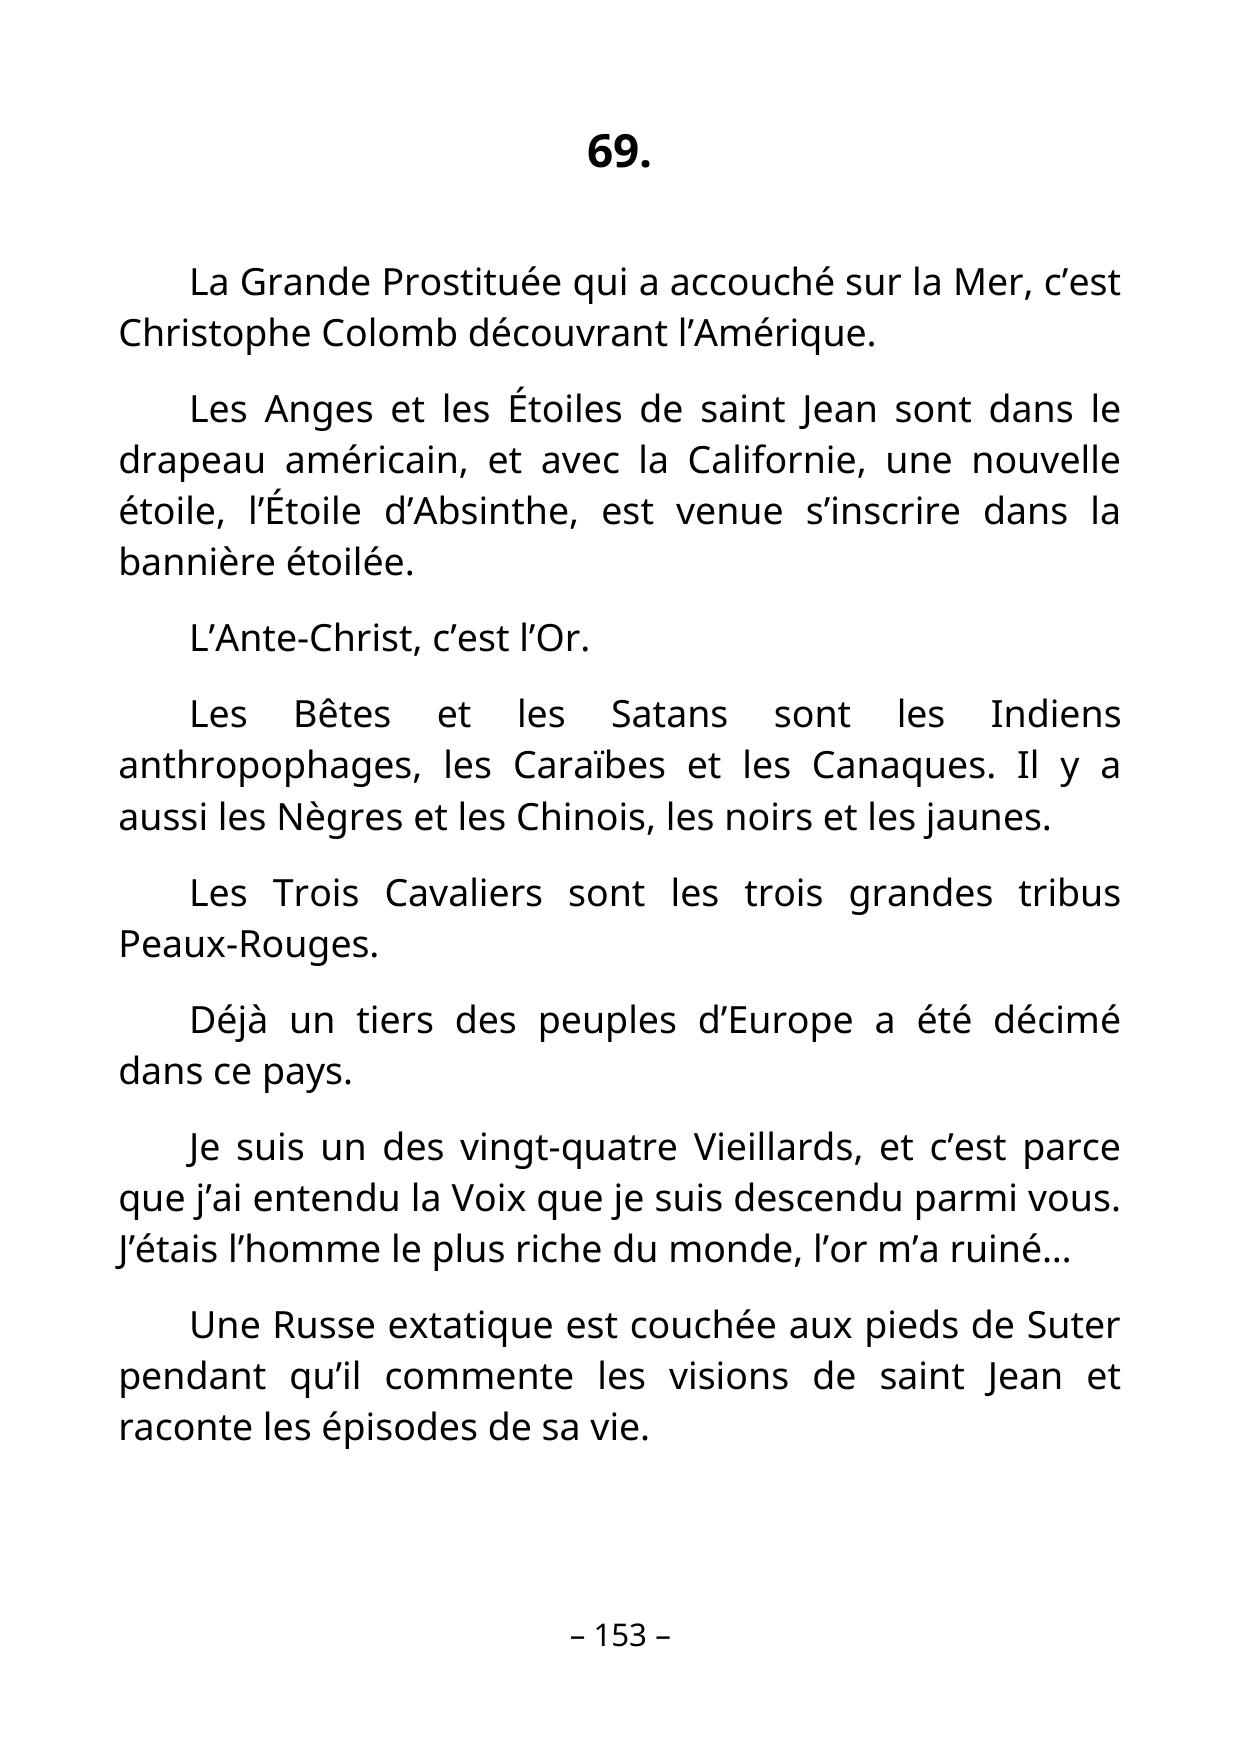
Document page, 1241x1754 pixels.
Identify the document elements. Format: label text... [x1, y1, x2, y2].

text Déjà un tiers des peuples d’Europe a été décimé dans ce pays. [118, 993, 1122, 1095]
text Les Trois Cavaliers sont les trois grandes tribus Peaux-Rouges. [118, 866, 1122, 968]
text La Grande Prostituée qui a accouché sur la Mer, c’est Christophe Colomb découvrant l’Amérique. [118, 256, 1122, 358]
text Une Russe extatique est couchée aux pieds de Suter pendant qu’il commente les visions de saint Jean et raconte les épisodes de sa vie. [118, 1298, 1122, 1451]
text Je suis un des vingt-quatre Vieillards, et c’est parce que j’ai entendu la Voix que je suis descendu parmi vous. J’étais l’homme le plus riche du monde, l’or m’a ruiné… [118, 1120, 1122, 1273]
subtitle 69. [118, 118, 1122, 181]
text Les Bêtes et les Satans sont les Indiens anthropophages, les Caraïbes et les Canaques. Il y a aussi les Nègres et les Chinois, les noirs et les jaunes. [118, 688, 1122, 841]
text L’Ante-Christ, c’est l’Or. [118, 612, 1122, 663]
text Les Anges et les Étoiles de saint Jean sont dans le drapeau américain, et avec la Californie, une nouvelle étoile, l’Étoile d’Absinthe, est venue s’inscrire dans la bannière étoilée. [118, 383, 1122, 587]
